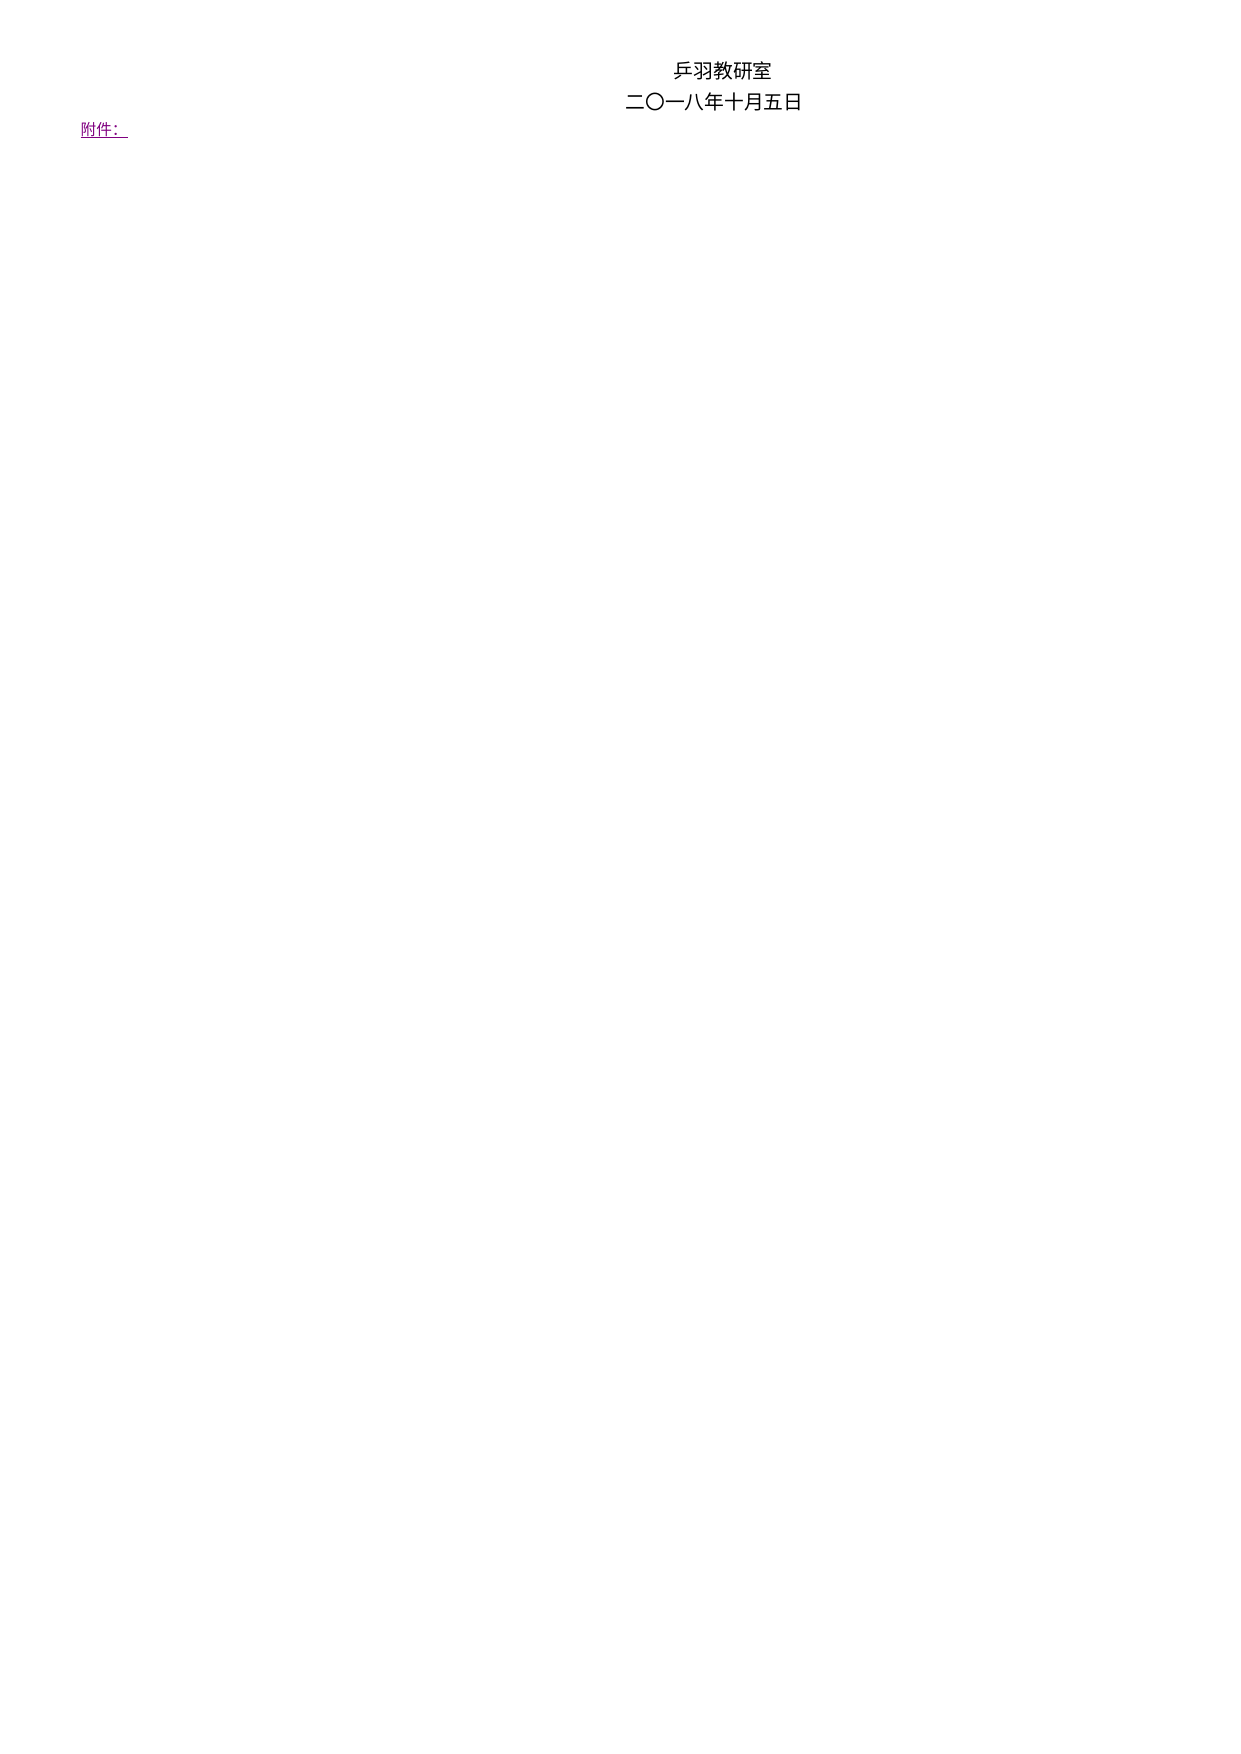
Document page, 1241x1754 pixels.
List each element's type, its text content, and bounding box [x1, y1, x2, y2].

text 乒羽教研室 [69, 58, 1136, 83]
text 二〇一八年十月五日 [69, 87, 1136, 115]
text 附件： [80, 117, 1148, 140]
